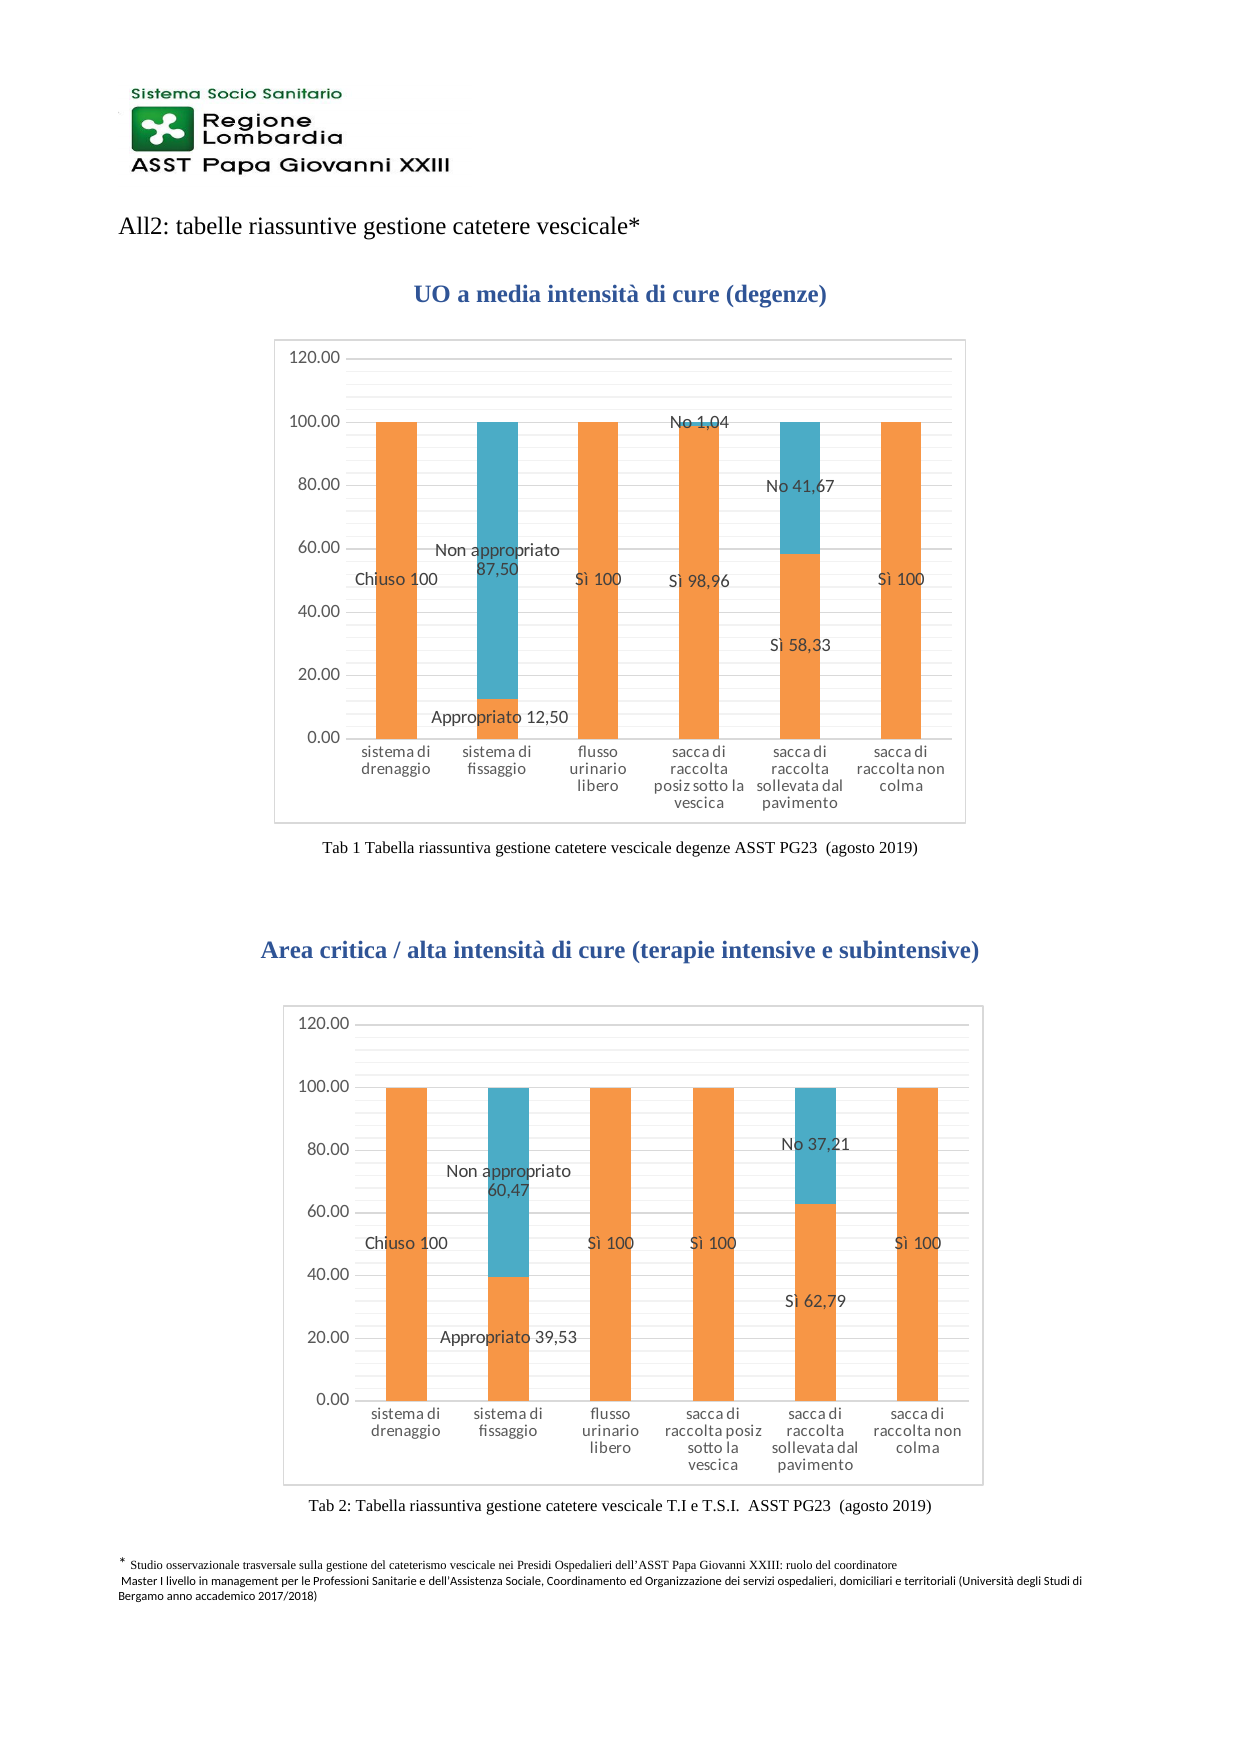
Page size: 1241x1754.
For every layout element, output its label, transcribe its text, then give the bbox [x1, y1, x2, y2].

text Area critica / alta intensità di cure (terapie intensive e subintensive) [118, 935, 1122, 964]
text All2: tabelle riassuntive gestione catetere vescicale* [118, 211, 1122, 240]
text Tab 2: Tabella riassuntiva gestione catetere vescicale T.I e T.S.I. ASST PG23 (agosto 2019) [118, 995, 1122, 1515]
text Tab 1 Tabella riassuntiva gestione catetere vescicale degenze ASST PG23 (agosto 2019) [118, 838, 1122, 857]
text UO a media intensità di cure (degenze) [118, 279, 1122, 308]
picture [118, 73, 472, 187]
